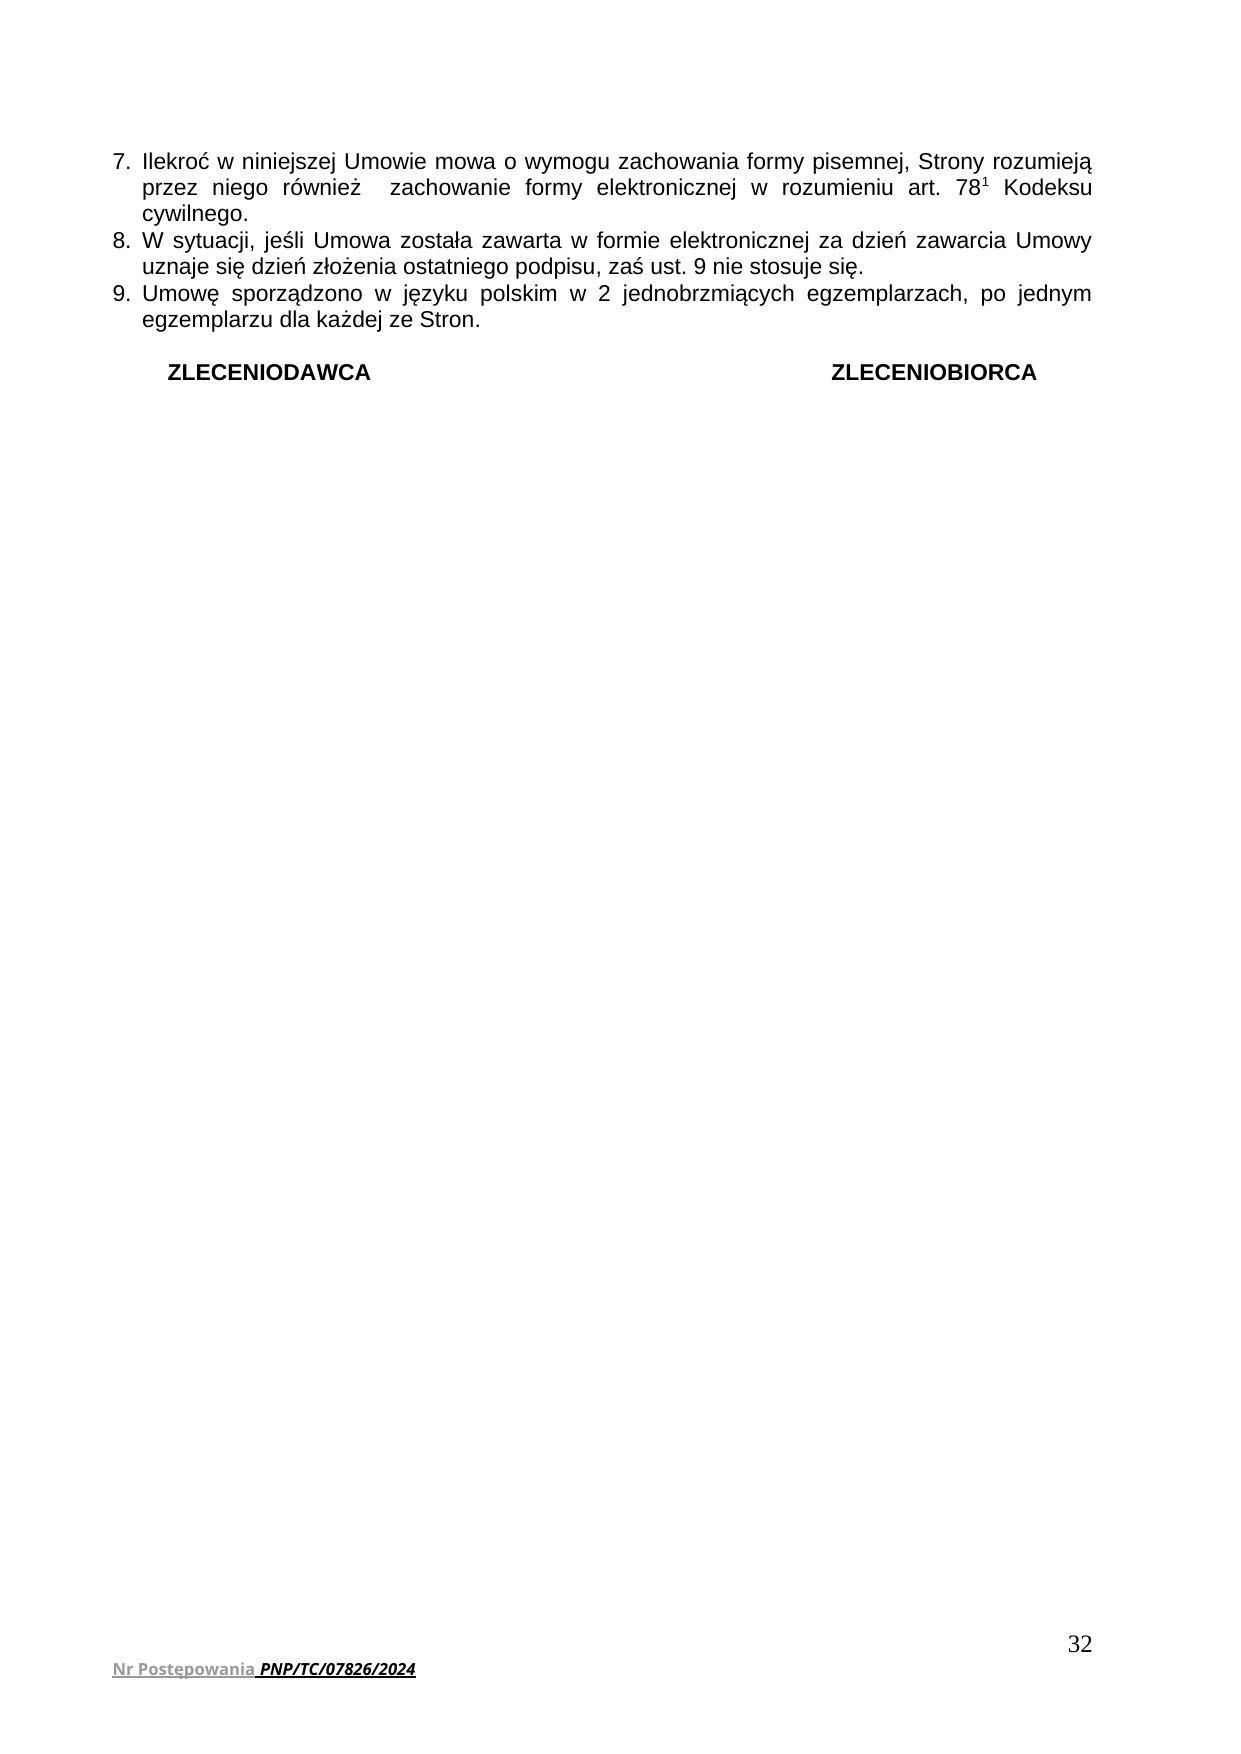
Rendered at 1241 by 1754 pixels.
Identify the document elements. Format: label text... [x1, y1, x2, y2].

list W sytuacji, jeśli Umowa została zawarta w formie elektronicznej za dzień zawarcia Umowy uznaje się dzień złożenia ostatniego podpisu, zaś ust. 9 nie stosuje się. [112, 227, 1092, 279]
text ZLECENIODAWCA ZLECENIOBIORCA [112, 358, 1092, 385]
list Umowę sporządzono w języku polskim w 2 jednobrzmiących egzemplarzach, po jednym egzemplarzu dla każdej ze Stron. [112, 279, 1092, 332]
list Ilekroć w niniejszej Umowie mowa o wymogu zachowania formy pisemnej, Strony rozumieją przez niego również zachowanie formy elektronicznej w rozumieniu art. 781 Kodeksu cywilnego. [112, 148, 1092, 227]
